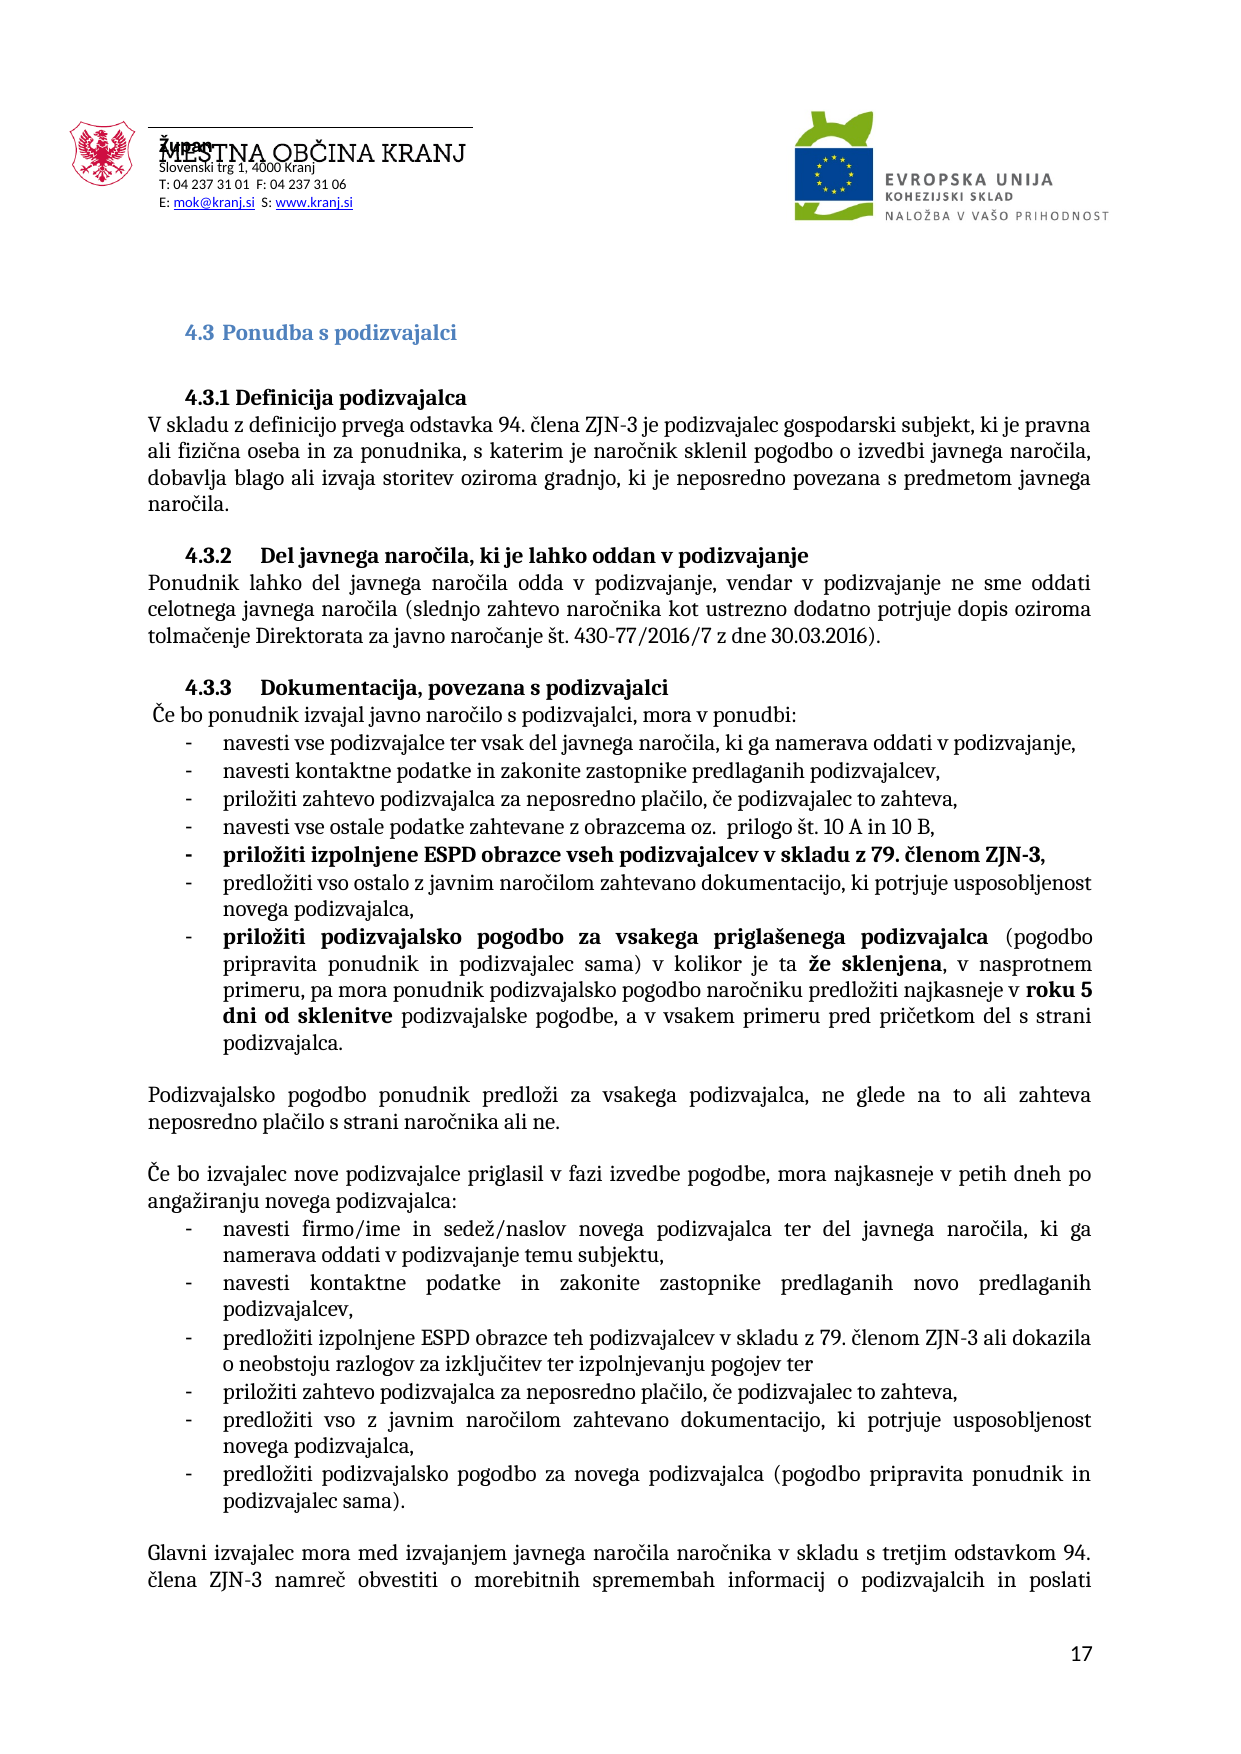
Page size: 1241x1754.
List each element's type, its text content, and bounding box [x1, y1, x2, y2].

text Podizvajalsko pogodbo ponudnik predloži za vsakega podizvajalca, ne glede na to ali zahteva neposredno plačilo s strani naročnika ali ne. [148, 1082, 1093, 1135]
text 4.3.1 Definicija podizvajalca [148, 385, 1093, 412]
list predložiti izpolnjene ESPD obrazce teh podizvajalcev v skladu z 79. členom ZJN-3 ali dokazila o neobstoju razlogov za izključitev ter izpolnjevanju pogojev ter [185, 1323, 1093, 1377]
list predložiti podizvajalsko pogodbo za novega podizvajalca (pogodbo pripravita ponudnik in podizvajalec sama). [185, 1459, 1093, 1514]
text Ponudba s podizvajalci [185, 320, 1093, 346]
text V skladu z definicijo prvega odstavka 94. člena ZJN-3 je podizvajalec gospodarski subjekt, ki je pravna ali fizična oseba in za ponudnika, s katerim je naročnik sklenil pogodbo o izvedbi javnega naročila, dobavlja blago ali izvaja storitev oziroma gradnjo, ki je neposredno povezana s predmetom javnega naročila. [148, 412, 1093, 517]
list Del javnega naročila, ki je lahko oddan v podizvajanje [185, 543, 1093, 570]
text Ponudnik lahko del javnega naročila odda v podizvajanje, vendar v podizvajanje ne sme oddati celotnega javnega naročila (slednjo zahtevo naročnika kot ustrezno dodatno potrjuje dopis oziroma tolmačenje Direktorata za javno naročanje št. 430-77/2016/7 z dne 30.03.2016). [148, 570, 1093, 649]
list predložiti vso ostalo z javnim naročilom zahtevano dokumentacijo, ki potrjuje usposobljenost novega podizvajalca, [185, 868, 1093, 922]
list priložiti zahtevo podizvajalca za neposredno plačilo, če podizvajalec to zahteva, [185, 1377, 1093, 1405]
list priložiti izpolnjene ESPD obrazce vseh podizvajalcev v skladu z 79. členom ZJN-3, [185, 840, 1093, 868]
text Če bo izvajalec nove podizvajalce priglasil v fazi izvedbe pogodbe, mora najkasneje v petih dneh po angažiranju novega podizvajalca: [148, 1161, 1093, 1214]
list Dokumentacija, povezana s podizvajalci [185, 675, 1093, 701]
list priložiti podizvajalsko pogodbo za vsakega priglašenega podizvajalca (pogodbo pripravita ponudnik in podizvajalec sama) v kolikor je ta že sklenjena, v nasprotnem primeru, pa mora ponudnik podizvajalsko pogodbo naročniku predložiti najkasneje v roku 5 dni od sklenitve podizvajalske pogodbe, a v vsakem primeru pred pričetkom del s strani podizvajalca. [185, 922, 1093, 1056]
list navesti vse podizvajalce ter vsak del javnega naročila, ki ga namerava oddati v podizvajanje, [185, 728, 1093, 756]
list predložiti vso z javnim naročilom zahtevano dokumentacijo, ki potrjuje usposobljenost novega podizvajalca, [185, 1405, 1093, 1459]
list priložiti zahtevo podizvajalca za neposredno plačilo, če podizvajalec to zahteva, [185, 784, 1093, 812]
list navesti kontaktne podatke in zakonite zastopnike predlaganih novo predlaganih podizvajalcev, [185, 1268, 1093, 1323]
text Če bo ponudnik izvajal javno naročilo s podizvajalci, mora v ponudbi: [148, 701, 1093, 728]
picture [714, 103, 1149, 230]
list navesti kontaktne podatke in zakonite zastopnike predlaganih podizvajalcev, [185, 756, 1093, 784]
list navesti vse ostale podatke zahtevane z obrazcema oz. prilogo št. 10 A in 10 B, [185, 812, 1093, 840]
list navesti firmo/ime in sedež/naslov novega podizvajalca ter del javnega naročila, ki ga namerava oddati v podizvajanje temu subjektu, [185, 1214, 1093, 1268]
